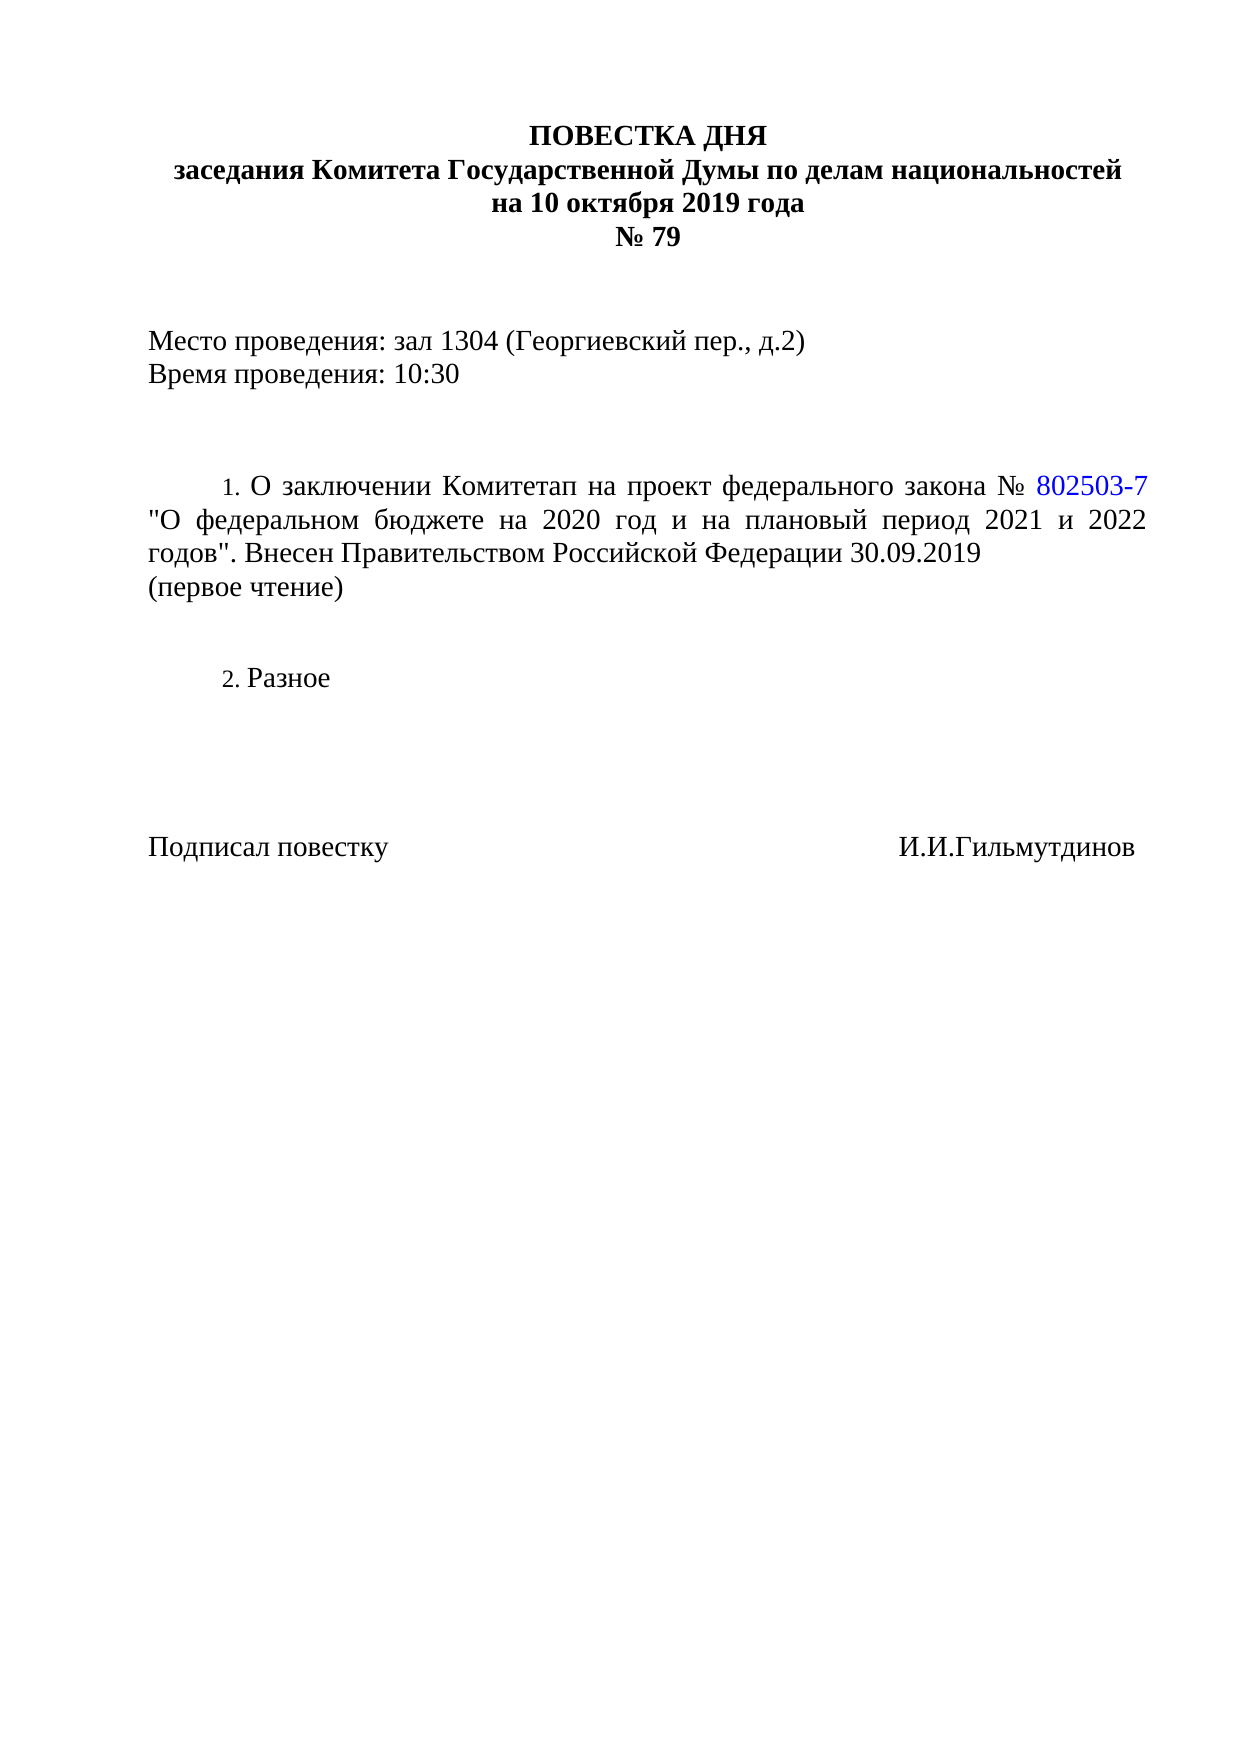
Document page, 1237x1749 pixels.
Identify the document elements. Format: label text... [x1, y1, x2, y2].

table_header Подписал повестку [147, 829, 720, 933]
table_header И.И.Гильмутдинов [720, 829, 1136, 933]
text Место проведения: зал 1304 (Георгиевский пер., д.2) Время проведения: 10:30 [148, 323, 1148, 390]
text ПОВЕСТКА ДНЯ заседания Комитета Государственной Думы по делам национальностей на 10 октября 2019 года № 79 [148, 118, 1148, 252]
text (первое чтение) [148, 569, 1148, 602]
text 2. Разное [148, 660, 1148, 693]
text 1. О заключении Комитетап на проект федерального закона № 802503-7 "О федеральном бюджете на 2020 год и на плановый период 2021 и 2022 годов". Внесен Правительством Российской Федерации 30.09.2019 [148, 468, 1148, 569]
